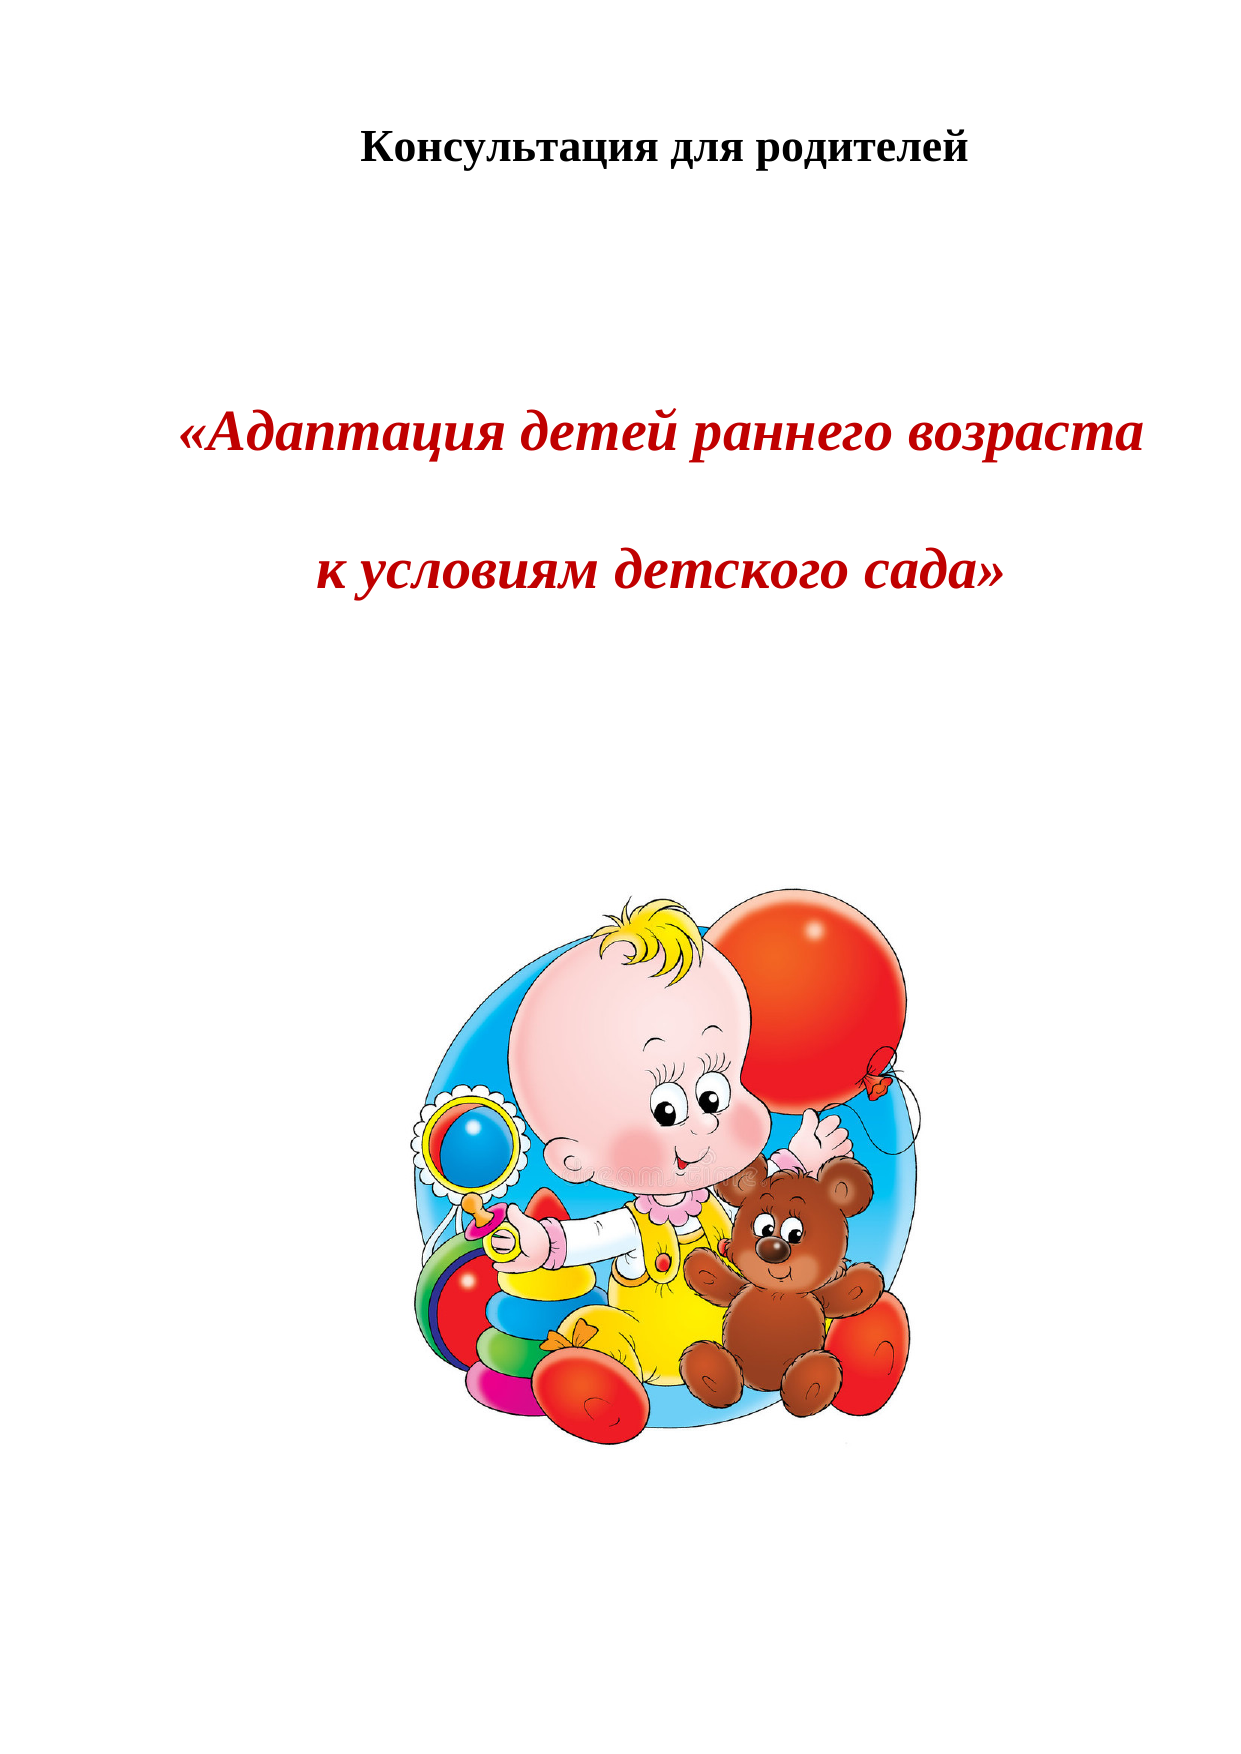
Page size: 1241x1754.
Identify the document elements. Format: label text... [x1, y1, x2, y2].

text к условиям детского сада» [177, 534, 1152, 601]
picture [399, 879, 930, 1455]
text «Адаптация детей раннего возраста [177, 396, 1152, 463]
text Консультация для родителей [177, 118, 1152, 171]
